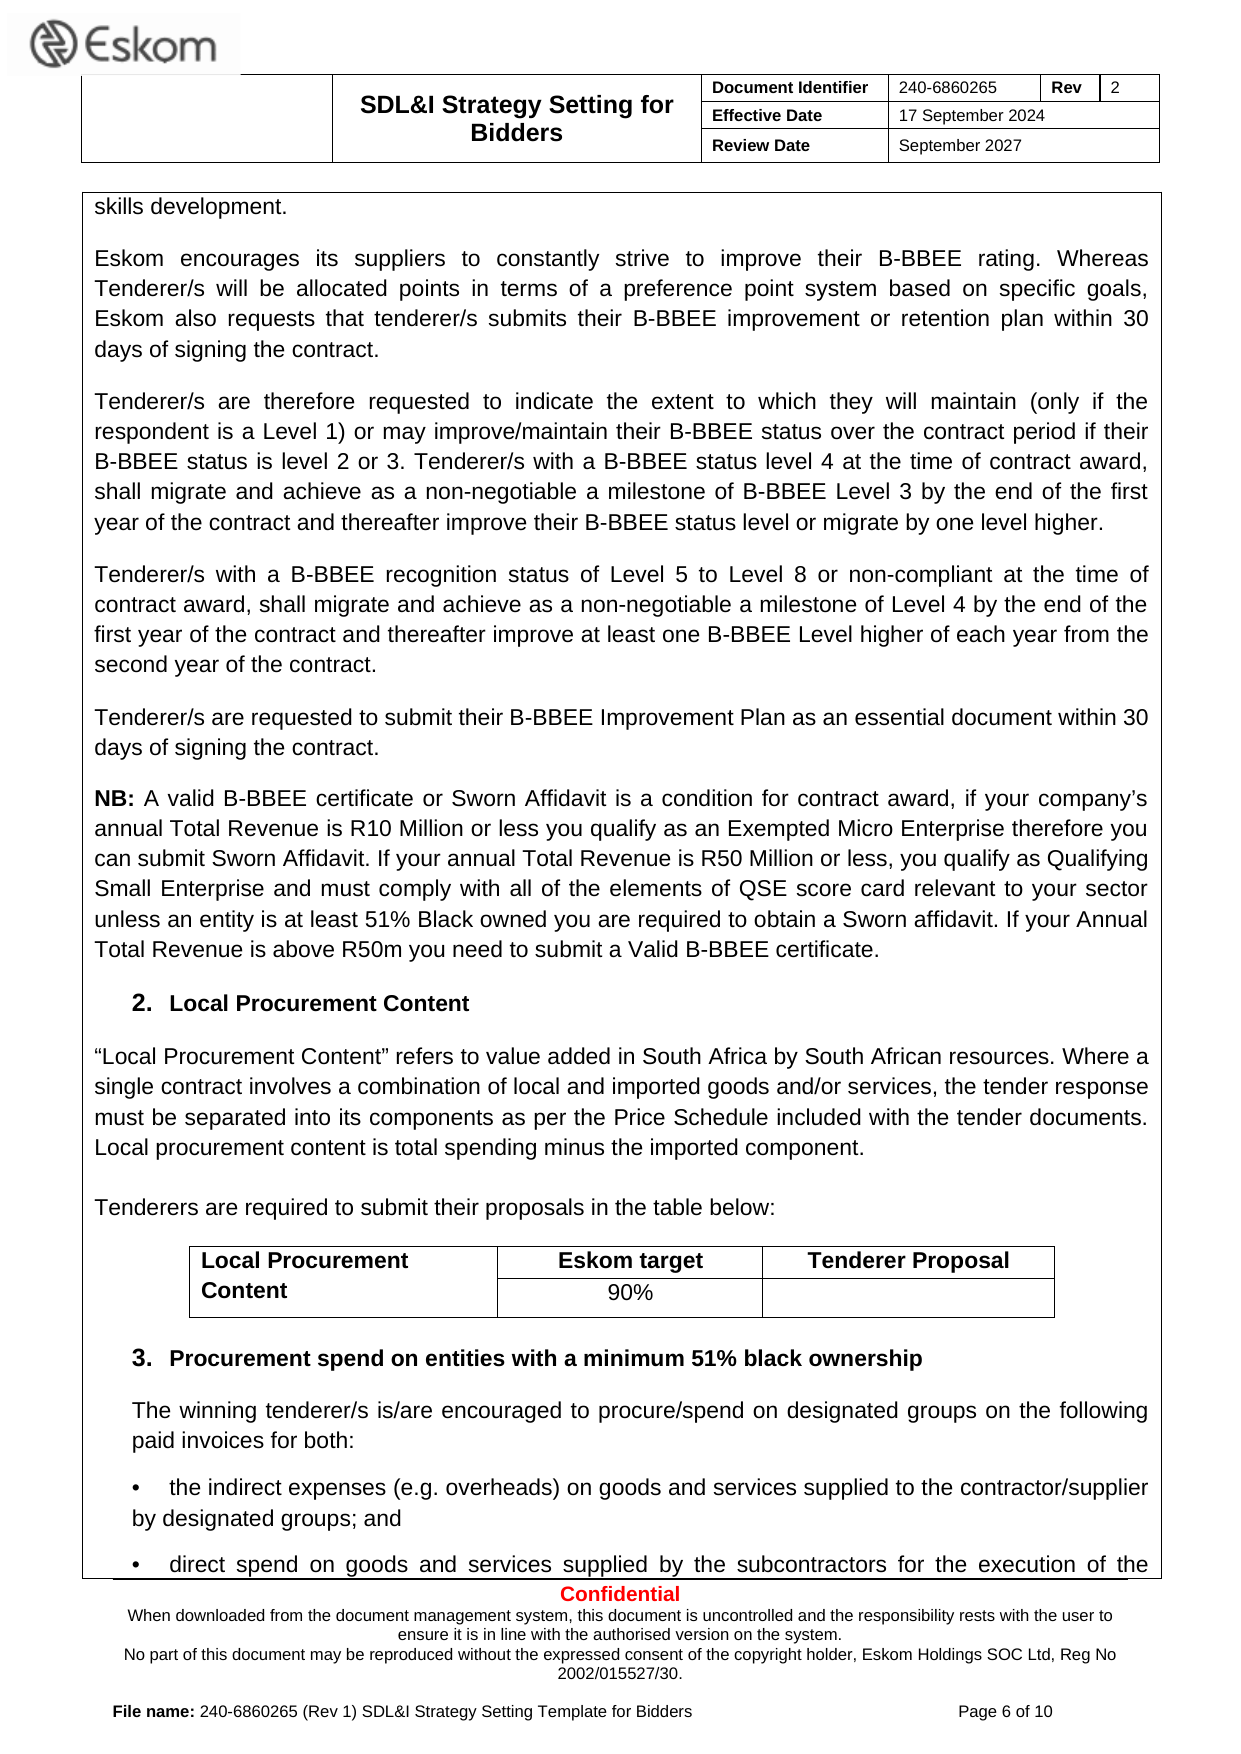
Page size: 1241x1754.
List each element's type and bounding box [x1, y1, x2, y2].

table_cell [83, 193, 1161, 1578]
